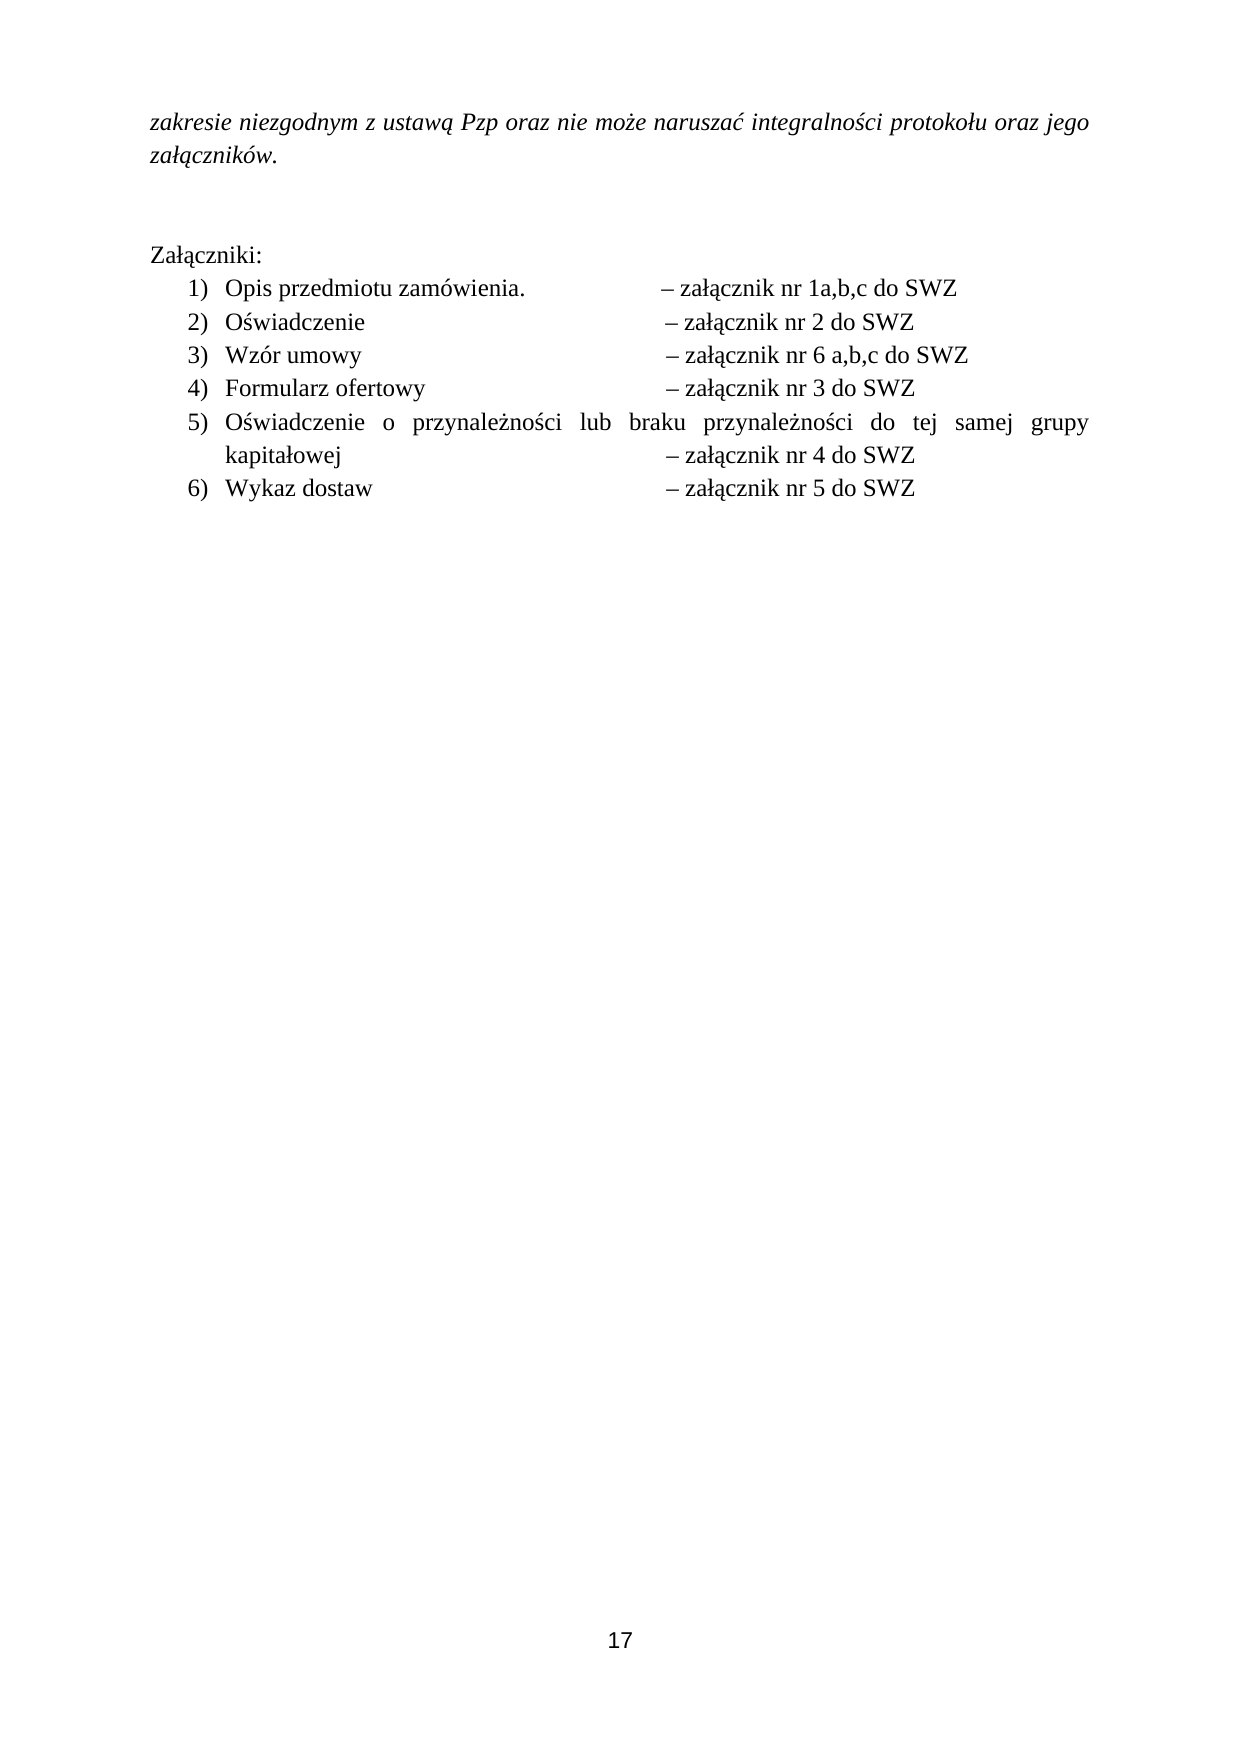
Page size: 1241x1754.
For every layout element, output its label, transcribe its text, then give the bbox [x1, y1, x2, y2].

subtitle Załączniki: [150, 237, 1090, 270]
list Opis przedmiotu zamówienia. – załącznik nr 1a,b,c do SWZ [187, 270, 1094, 303]
list Oświadczenie o przynależności lub braku przynależności do tej samej grupy kapitałowej – załącznik nr 4 do SWZ [187, 403, 1090, 470]
list Wykaz dostaw – załącznik nr 5 do SWZ [187, 470, 1090, 503]
list Oświadczenie – załącznik nr 2 do SWZ [187, 303, 1094, 337]
list Wzór umowy – załącznik nr 6 a,b,c do SWZ [187, 337, 1094, 370]
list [150, 103, 1090, 170]
list Formularz ofertowy – załącznik nr 3 do SWZ [187, 370, 1090, 403]
